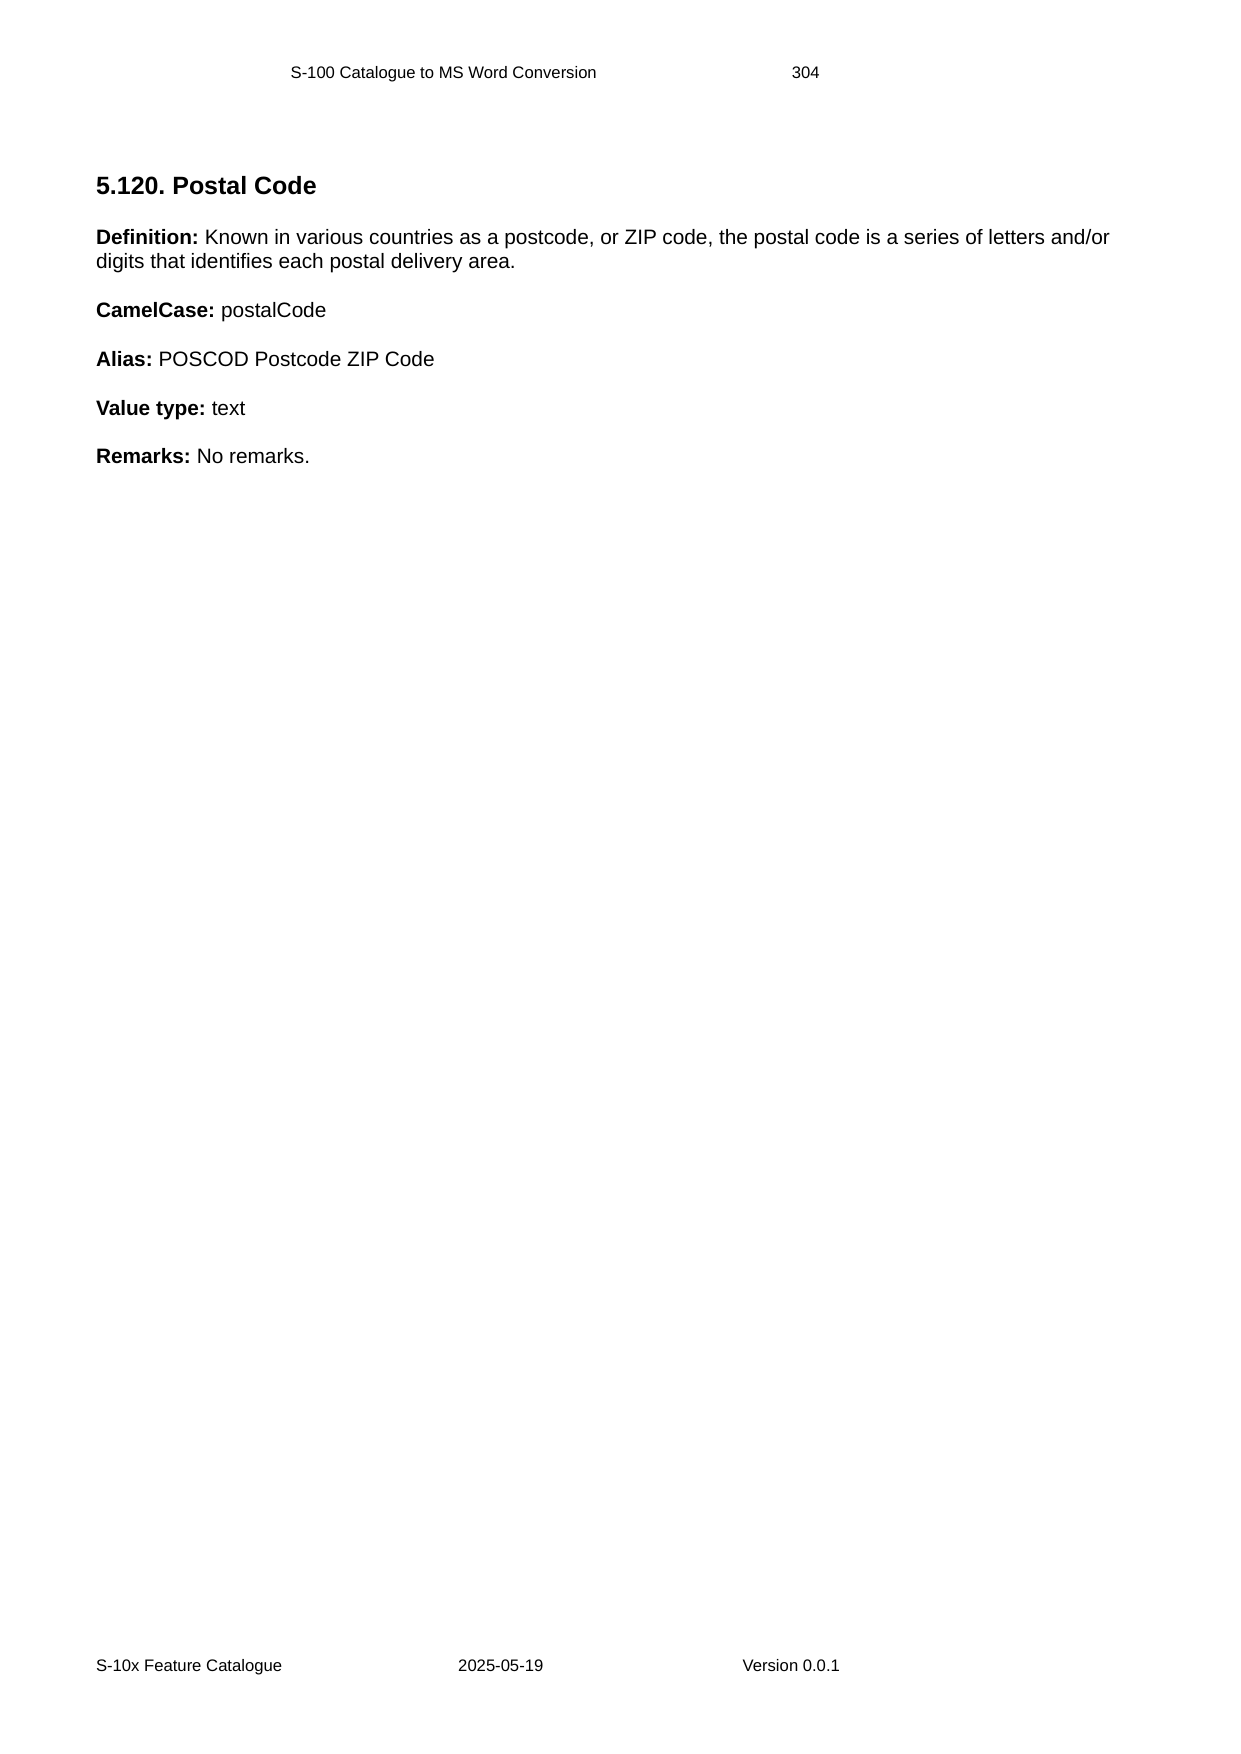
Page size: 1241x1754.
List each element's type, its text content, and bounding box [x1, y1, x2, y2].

text 5.120. Postal Code [96, 171, 1144, 199]
text Alias: POSCOD Postcode ZIP Code [96, 346, 1144, 370]
text Remarks: No remarks. [96, 444, 1144, 468]
text Value type: text [96, 395, 1144, 419]
text CamelCase: postalCode [96, 297, 1144, 321]
text Definition: Known in various countries as a postcode, or ZIP code, the postal code is a series of letters and/or digits that identifies each postal delivery area. [96, 224, 1144, 272]
